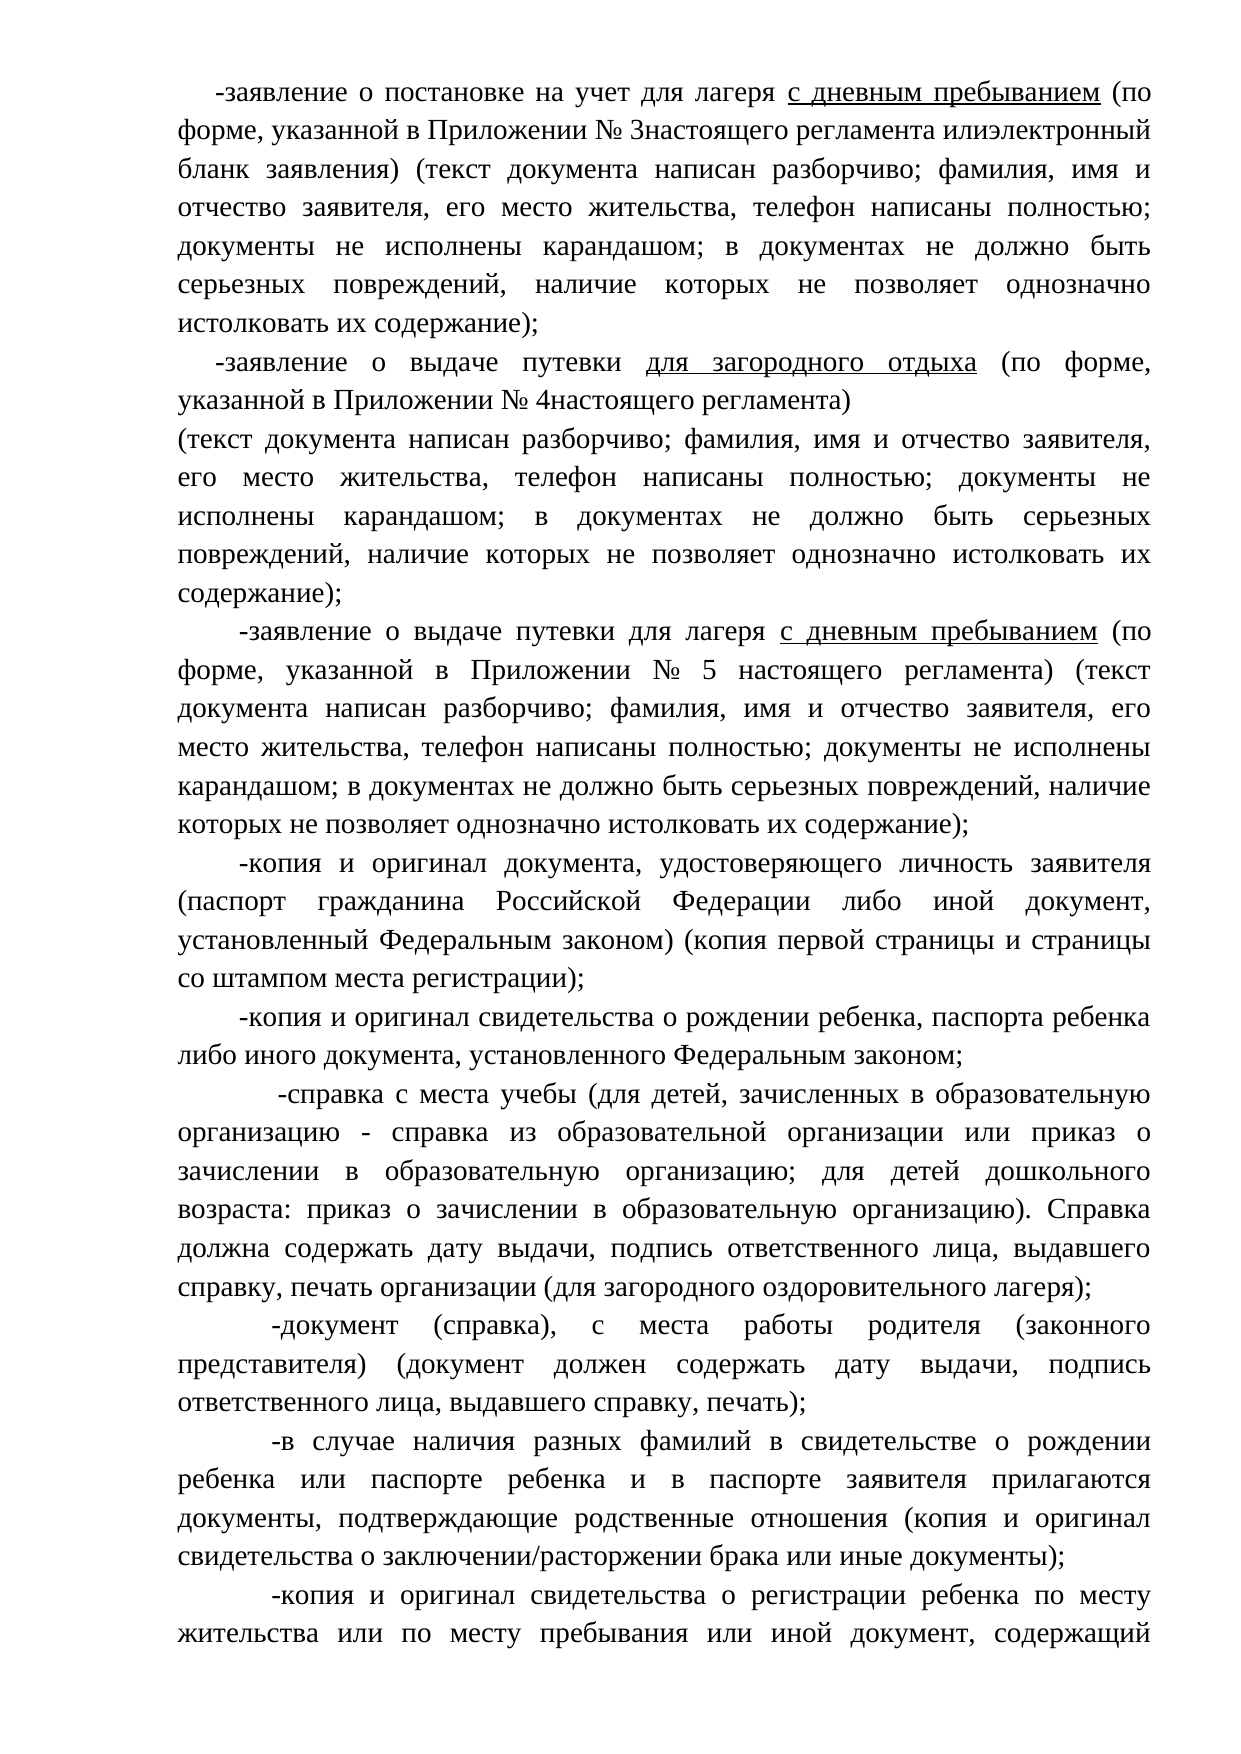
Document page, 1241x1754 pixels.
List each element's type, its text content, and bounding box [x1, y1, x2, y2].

text -документ (справка), с места работы родителя (законного представителя) (документ должен содержать дату выдачи, подпись ответственного лица, выдавшего справку, печать); [177, 1307, 1152, 1418]
text -в случае наличия разных фамилий в свидетельстве о рождении ребенка или паспорте ребенка и в паспорте заявителя прилагаются документы, подтверждающие родственные отношения (копия и оригинал свидетельства о заключении/расторжении брака или иные документы); [177, 1423, 1152, 1572]
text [177, 1577, 1152, 1649]
text -заявление о выдаче путевки для загородного отдыха (по форме, указанной в Приложении № 4настоящего регламента) [177, 344, 1152, 416]
text (текст документа написан разборчиво; фамилия, имя и отчество заявителя, его место жительства, телефон написаны полностью; документы не исполнены карандашом; в документах не должно быть серьезных повреждений, наличие которых не позволяет однозначно истолковать их содержание); [177, 421, 1152, 608]
text -копия и оригинал свидетельства о рождении ребенка, паспорта ребенка либо иного документа, установленного Федеральным законом; [177, 999, 1152, 1071]
text -заявление о постановке на учет для лагеря с дневным пребыванием (по форме, указанной в Приложении № 3настоящего регламента илиэлектронный бланк заявления) (текст документа написан разборчиво; фамилия, имя и отчество заявителя, его место жительства, телефон написаны полностью; документы не исполнены карандашом; в документах не должно быть серьезных повреждений, наличие которых не позволяет однозначно истолковать их содержание); [177, 74, 1152, 339]
text -заявление о выдаче путевки для лагеря с дневным пребыванием (по форме, указанной в Приложении № 5 настоящего регламента) (текст документа написан разборчиво; фамилия, имя и отчество заявителя, его место жительства, телефон написаны полностью; документы не исполнены карандашом; в документах не должно быть серьезных повреждений, наличие которых не позволяет однозначно истолковать их содержание); [177, 613, 1152, 840]
text -справка с места учебы (для детей, зачисленных в образовательную организацию - справка из образовательной организации или приказ о зачислении в образовательную организацию; для детей дошкольного возраста: приказ о зачислении в образовательную организацию). Справка должна содержать дату выдачи, подпись ответственного лица, выдавшего справку, печать организации (для загородного оздоровительного лагеря); [177, 1076, 1152, 1302]
text -копия и оригинал документа, удостоверяющего личность заявителя (паспорт гражданина Российской Федерации либо иной документ, установленный Федеральным законом) (копия первой страницы и страницы со штампом места регистрации); [177, 845, 1152, 994]
